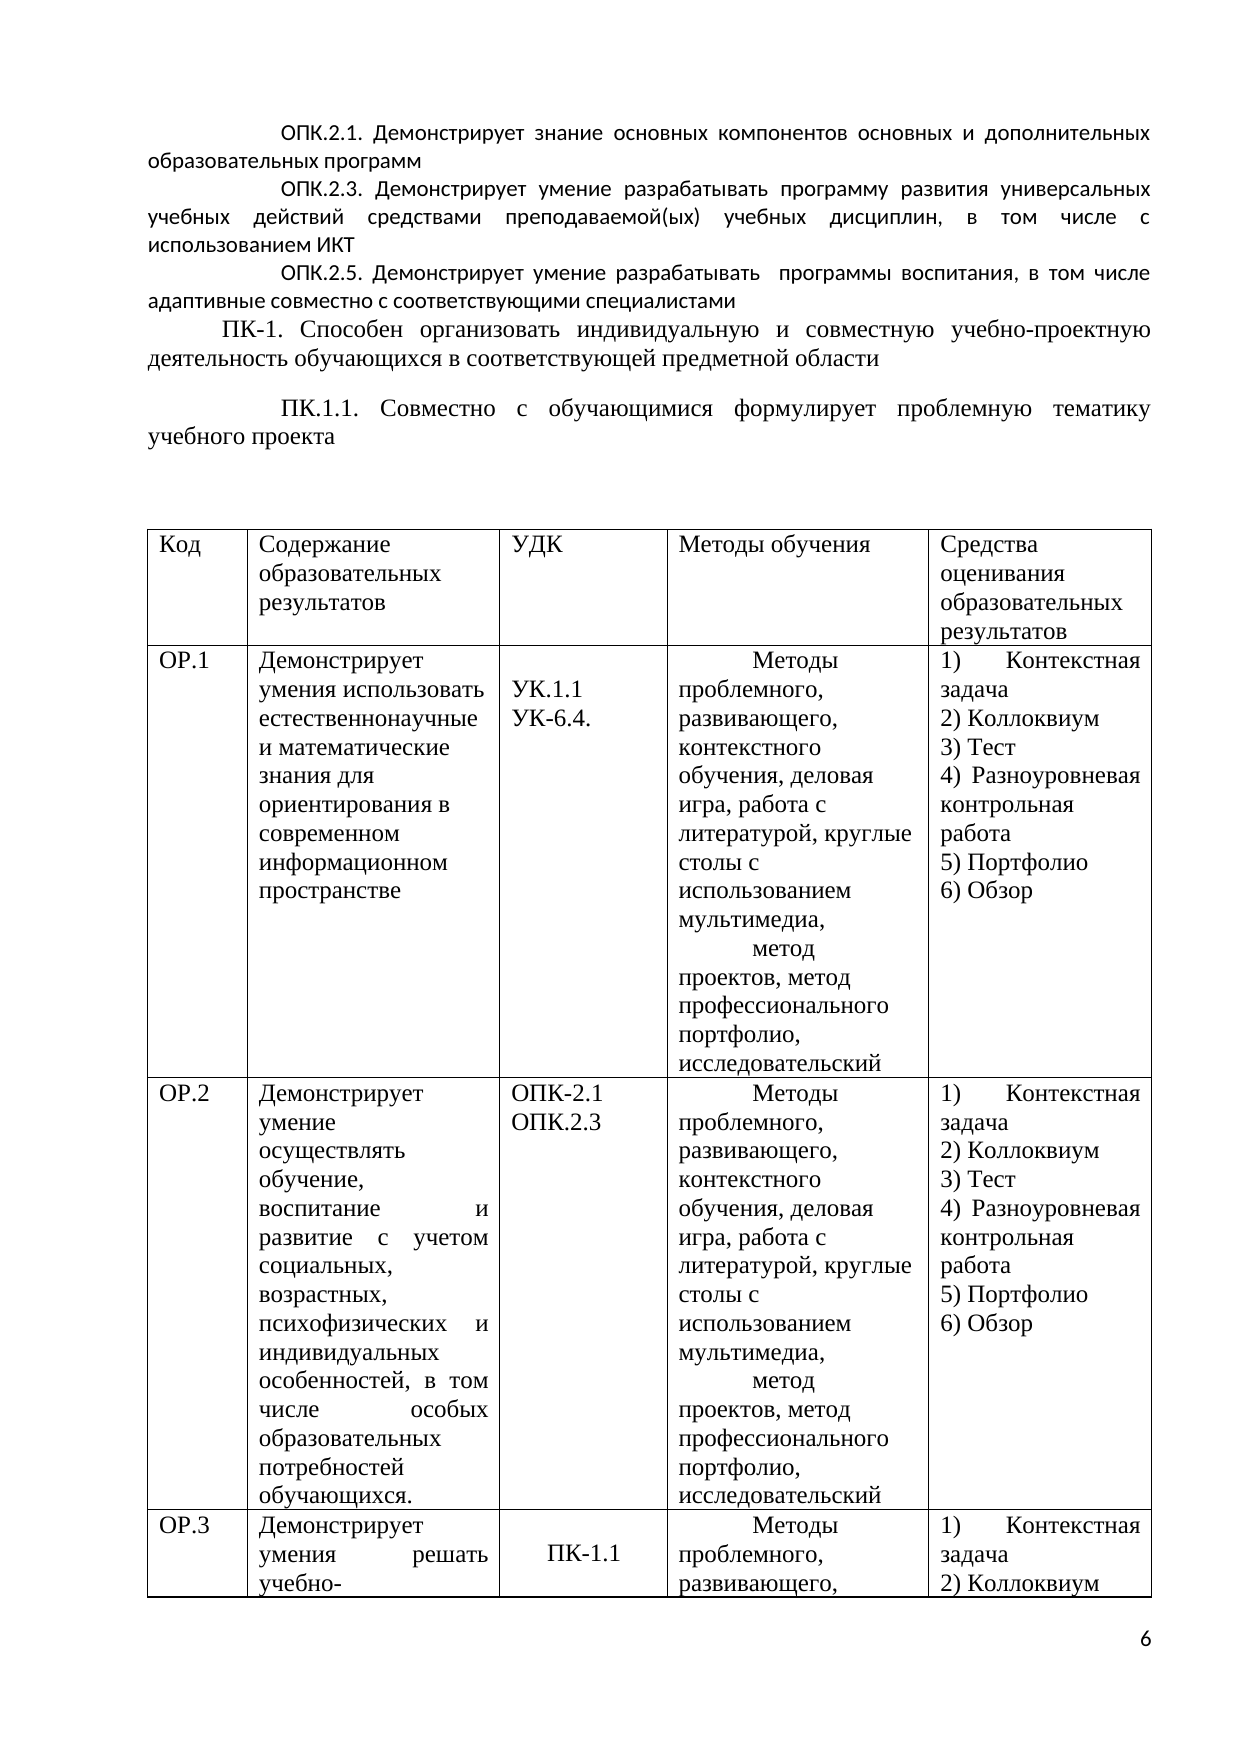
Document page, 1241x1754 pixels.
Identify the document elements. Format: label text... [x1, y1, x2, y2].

table_cell Демонстрирует умение осуществлять обучение, воспитание и развитие с учетом социальных, возрастных, психофизических и индивидуальных особенностей, в том числе особых образовательных потребностей обучающихся. [248, 1078, 499, 1509]
text ОПК.2.5. Демонстрирует умение разрабатывать программы воспитания, в том числе адаптивные совместно с соответствующими специалистами [148, 258, 1152, 314]
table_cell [668, 1510, 928, 1596]
table_header Методы обучения [668, 530, 928, 644]
table_cell 1) Контекстная задача 2) Коллоквиум 3) Тест 4) Разноуровневая контрольная работа 5) Портфолио 6) Обзор [929, 646, 1151, 1077]
text ПК.1.1. Совместно с обучающимися формулирует проблемную тематику учебного проекта [148, 393, 1152, 450]
table_cell ОР.3 [148, 1510, 247, 1596]
text ОПК.2.1. Демонстрирует знание основных компонентов основных и дополнительных образовательных программ [148, 118, 1152, 174]
table_header Средства оценивания образовательных результатов [929, 530, 1151, 644]
table_header Содержание образовательных результатов [248, 530, 499, 644]
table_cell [929, 1510, 1151, 1596]
table_cell ПК-1.1 [500, 1510, 667, 1596]
table_header Код [148, 530, 247, 644]
text ОПК.2.3. Демонстрирует умение разрабатывать программу развития универсальных учебных действий средствами преподаваемой(ых) учебных дисциплин, в том числе с использованием ИКТ [148, 174, 1152, 258]
table_header УДК [500, 530, 667, 644]
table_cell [248, 1510, 499, 1596]
text ПК-1. Способен организовать индивидуальную и совместную учебно-проектную деятельность обучающихся в соответствующей предметной области [148, 314, 1152, 372]
table_cell ОР.1 [148, 646, 247, 1077]
table_cell ОР.2 [148, 1078, 247, 1509]
table_cell 1) Контекстная задача 2) Коллоквиум 3) Тест 4) Разноуровневая контрольная работа 5) Портфолио 6) Обзор [929, 1078, 1151, 1509]
table_cell ОПК-2.1 ОПК.2.3 [500, 1078, 667, 1509]
table_cell УК.1.1 УК-6.4. [500, 646, 667, 1077]
table_cell Демонстрирует умения использовать естественнонаучные и математические знания для ориентирования в современном информационном пространстве [248, 646, 499, 1077]
